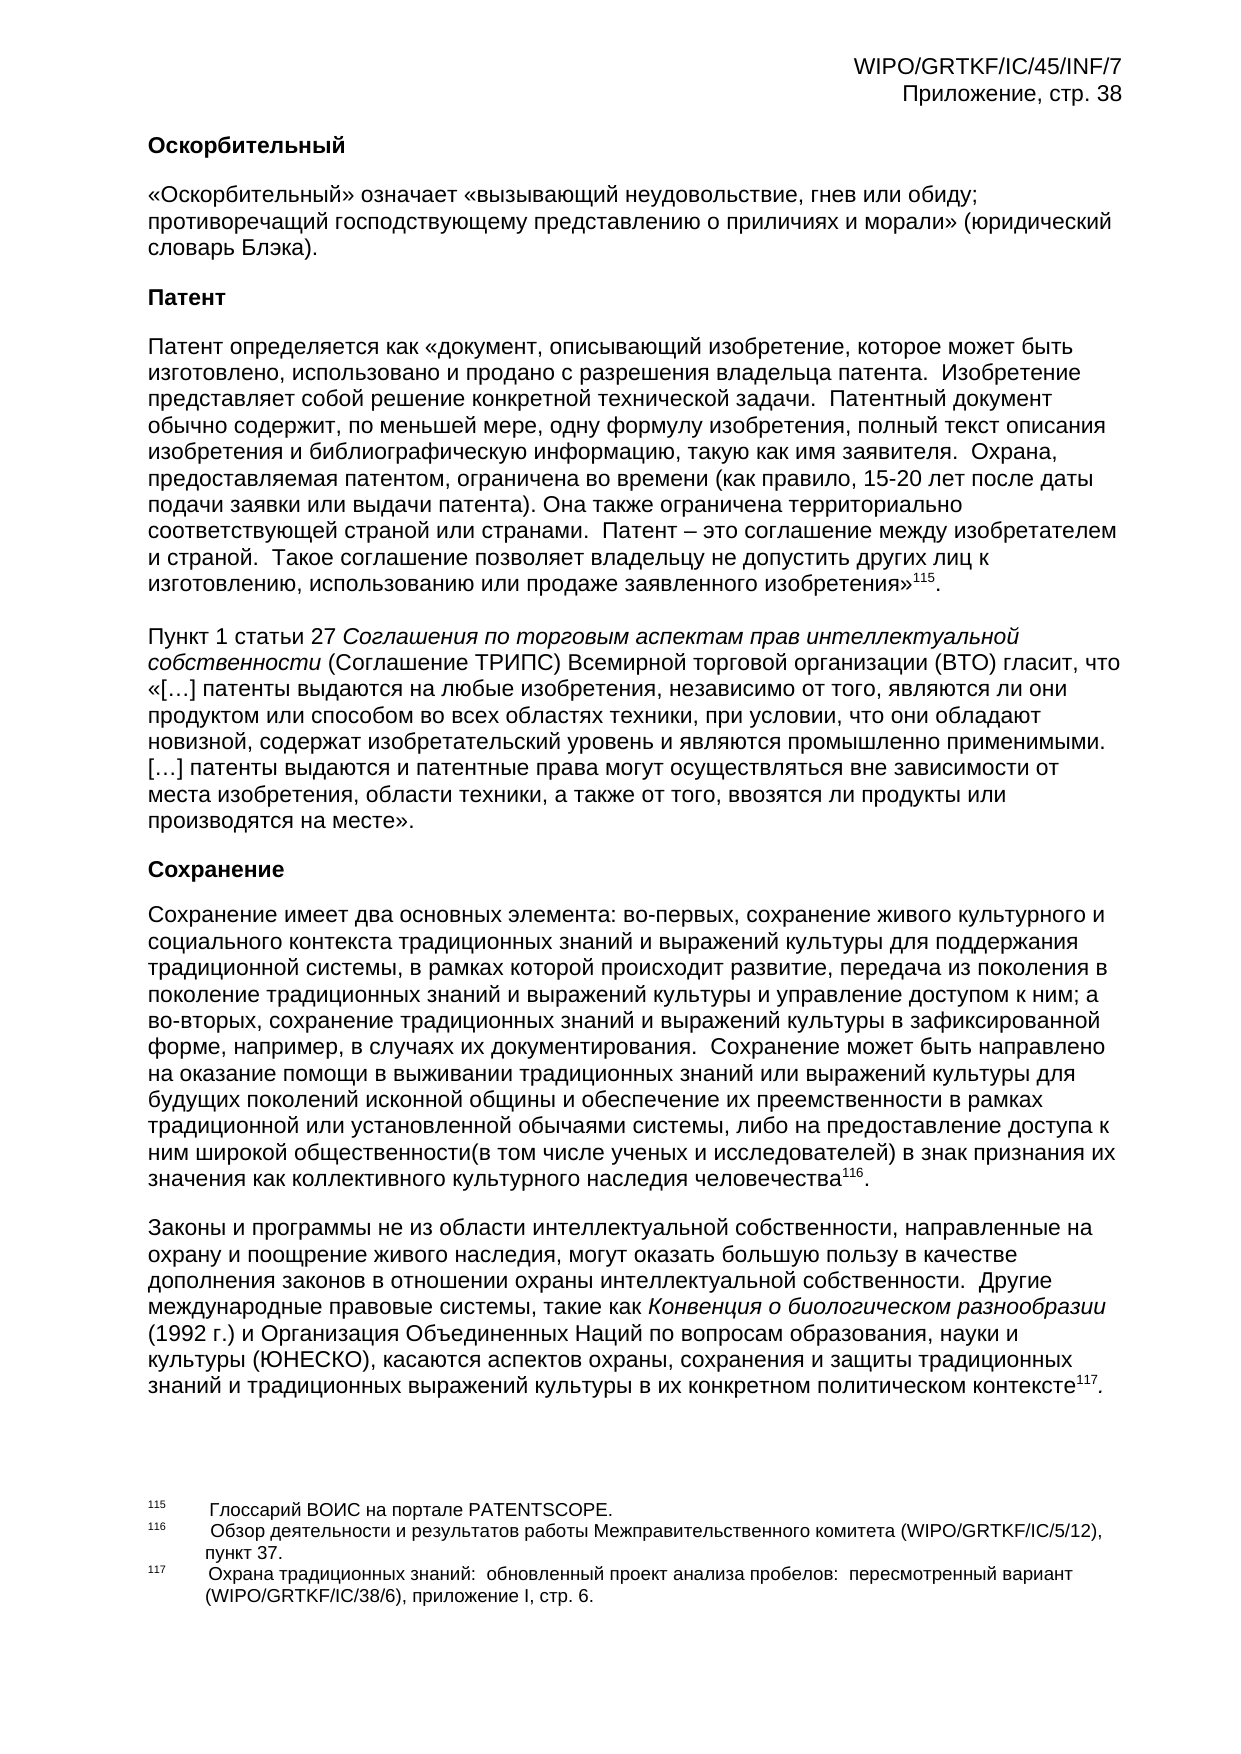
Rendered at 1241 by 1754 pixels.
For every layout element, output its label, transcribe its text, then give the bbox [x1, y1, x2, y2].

text Сохранение имеет два основных элемента: во-первых, сохранение живого культурного и социального контекста традиционных знаний и выражений культуры для поддержания традиционной системы, в рамках которой происходит развитие, передача из поколения в поколение традиционных знаний и выражений культуры и управление доступом к ним; а во-вторых, сохранение традиционных знаний и выражений культуры в зафиксированной форме, например, в случаях их документирования. Сохранение может быть направлено на оказание помощи в выживании традиционных знаний или выражений культуры для будущих поколений исконной общины и обеспечение их преемственности в рамках традиционной или установленной обычаями системы, либо на предоставление доступа к ним широкой общественности(в том числе ученых и исследователей) в знак признания их значения как коллективного культурного наследия человечества. [148, 901, 1122, 1191]
text «Оскорбительный» означает «вызывающий неудовольствие, гнев или обиду; противоречащий господствующему представлению о приличиях и морали» (юридический словарь Блэка). [148, 181, 1122, 261]
text Законы и программы не из области интеллектуальной собственности, направленные на охрану и поощрение живого наследия, могут оказать большую пользу в качестве дополнения законов в отношении охраны интеллектуальной собственности. Другие международные правовые системы, такие как Конвенция о биологическом разнообразии (1992 г.) и Организация Объединенных Наций по вопросам образования, науки и культуры (ЮНЕСКО), касаются аспектов охраны, сохранения и защиты традиционных знаний и традиционных выражений культуры в их конкретном политическом контексте. [148, 1214, 1122, 1399]
subtitle Патент [148, 283, 1122, 310]
subtitle Сохранение [148, 856, 1122, 883]
text Патент определяется как «документ, описывающий изобретение, которое может быть изготовлено, использовано и продано с разрешения владельца патента. Изобретение представляет собой решение конкретной технической задачи. Патентный документ обычно содержит, по меньшей мере, одну формулу изобретения, полный текст описания изобретения и библиографическую информацию, такую как имя заявителя. Охрана, предоставляемая патентом, ограничена во времени (как правило, 15-20 лет после даты подачи заявки или выдачи патента). Она также ограничена территориально соответствующей страной или странами. Патент – это соглашение между изобретателем и страной. Такое соглашение позволяет владельцу не допустить других лиц к изготовлению, использованию или продаже заявленного изобретения». [148, 333, 1122, 596]
text Пункт 1 статьи 27 Соглашения по торговым аспектам прав интеллектуальной собственности (Соглашение ТРИПС) Всемирной торговой организации (ВТО) гласит, что «[…] патенты выдаются на любые изобретения, независимо от того, являются ли они продуктом или способом во всех областях техники, при условии, что они обладают новизной, содержат изобретательский уровень и являются промышленно применимыми. […] патенты выдаются и патентные права могут осуществляться вне зависимости от места изобретения, области техники, а также от того, ввозятся ли продукты или производятся на месте». [148, 623, 1122, 833]
subtitle Оскорбительный [148, 132, 1122, 158]
